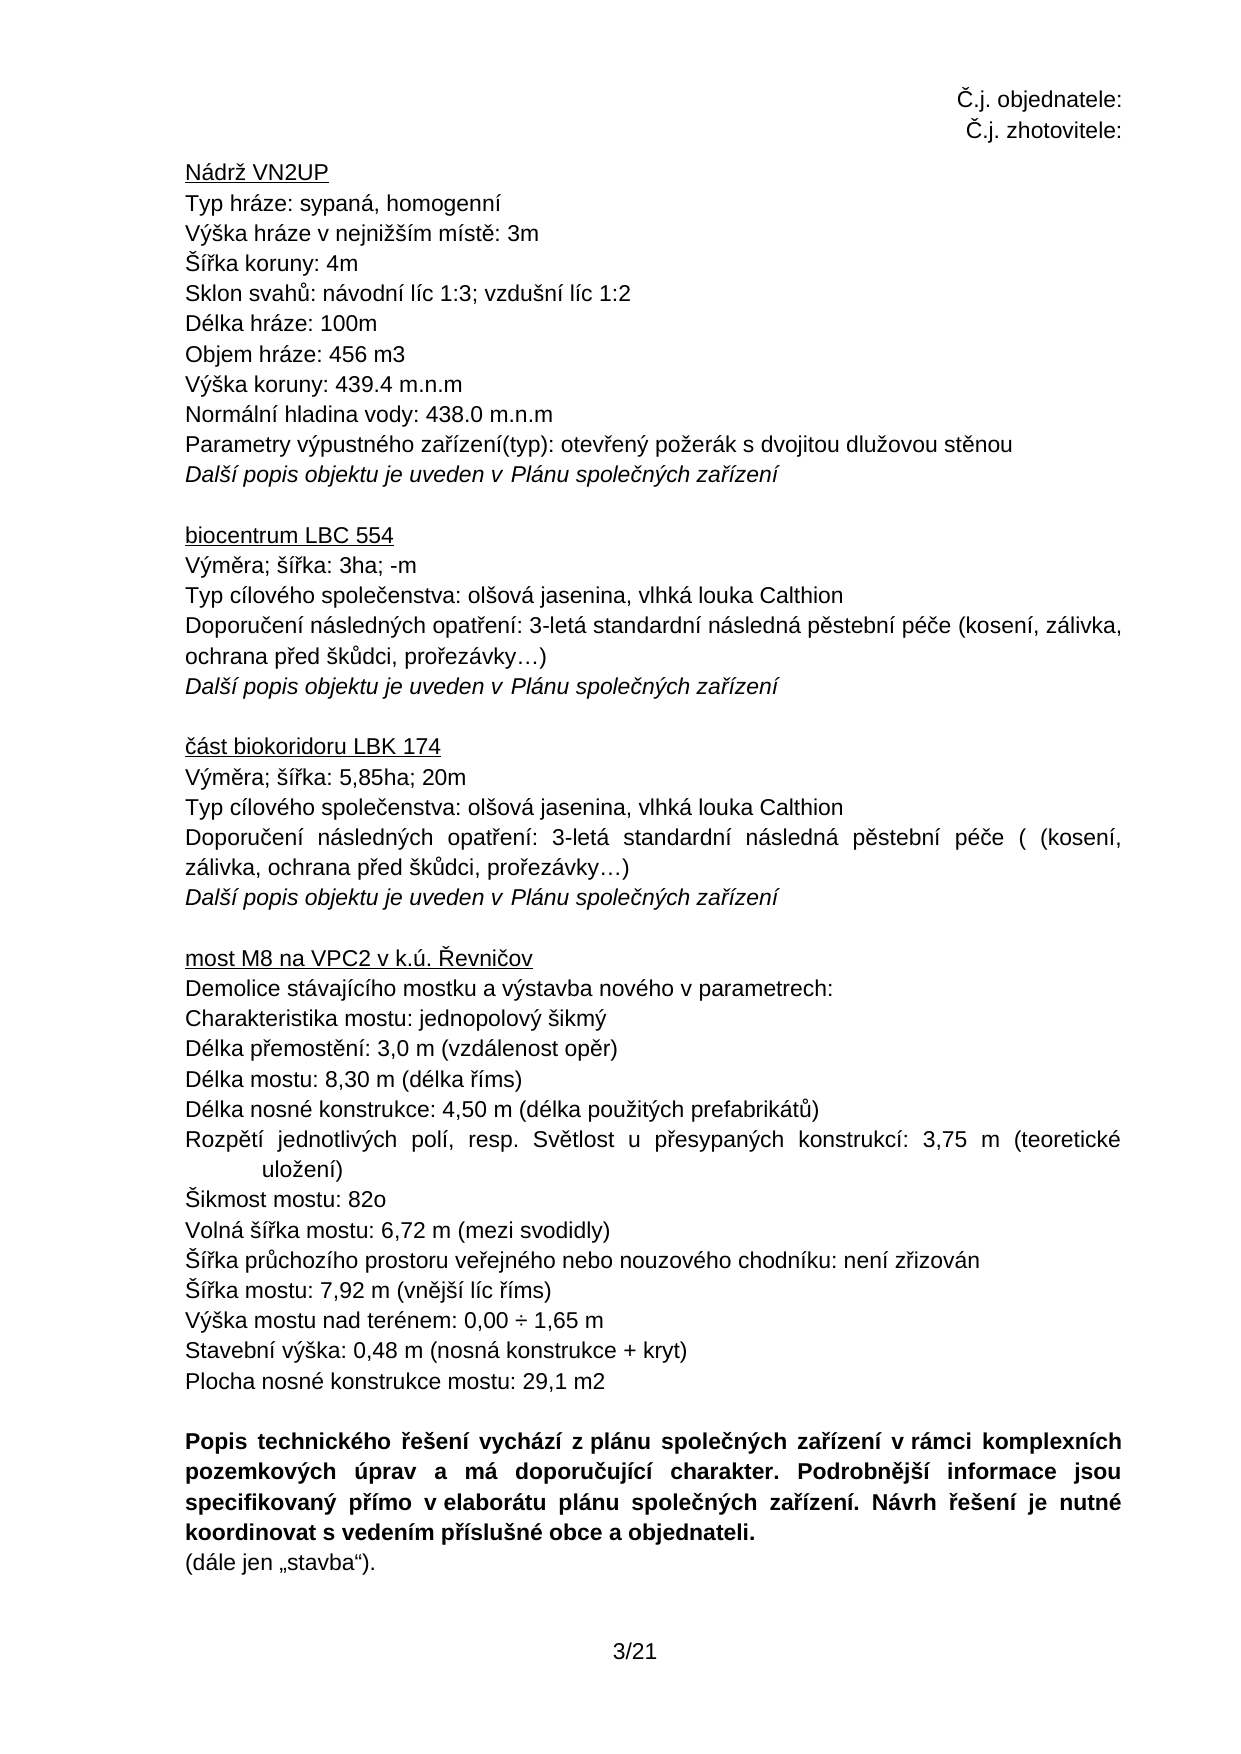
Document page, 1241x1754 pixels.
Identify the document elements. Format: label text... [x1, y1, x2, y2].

text Typ cílového společenstva: olšová jasenina, vlhká louka Calthion [185, 794, 1122, 820]
text Normální hladina vody: .n.m [185, 401, 1122, 427]
text Charakteristika mostu: jednopolový šikmý [185, 1005, 1122, 1031]
text Výměra; šířka: 5,85ha; 20m [185, 763, 1122, 790]
text Parametry výpustného zařízení(typ): otevřený požerák s dvojitou dlužovou stěnou [185, 431, 1122, 457]
text Volná šířka mostu: 6,72 m (mezi svodidly) [185, 1217, 1122, 1243]
text Rozpětí jednotlivých polí, resp. Světlost u přesypaných konstrukcí: 3,75 m (teoretické uložení) [185, 1126, 1122, 1182]
text Nádrž VN2UP [185, 159, 1122, 186]
text Šikmost mostu: 82o [185, 1186, 1122, 1213]
text Demolice stávajícího mostku a výstavba nového v parametrech: [185, 975, 1122, 1001]
text Typ cílového společenstva: olšová jasenina, vlhká louka Calthion [185, 582, 1122, 608]
text Sklon svahů: návodní líc 1:3; vzdušní líc 1:2 [185, 280, 1122, 306]
text (dále jen „stavba“). [185, 1549, 1122, 1575]
text Výška koruny: .n.m [185, 371, 1122, 397]
text Objem hráze: [185, 341, 1122, 367]
text Šířka mostu: 7,92 m (vnější líc říms) [185, 1277, 1122, 1303]
text Délka mostu: 8,30 m (délka říms) [185, 1066, 1122, 1092]
text Plocha nosné konstrukce mostu: 29,1 m2 [185, 1368, 1122, 1394]
text Výměra; šířka: 3ha; -m [185, 552, 1122, 578]
text Další popis objektu je uveden v Plánu společných zařízení [185, 673, 1122, 699]
text most M8 na VPC2 v k.ú. Řevničov [185, 945, 1122, 971]
text Délka nosné konstrukce: 4,50 m (délka použitých prefabrikátů) [185, 1096, 1122, 1122]
text Stavební výška: 0,48 m (nosná konstrukce + kryt) [185, 1337, 1122, 1364]
text Délka hráze: 100m [185, 310, 1122, 337]
text Další popis objektu je uveden v Plánu společných zařízení [185, 884, 1122, 911]
text Další popis objektu je uveden v Plánu společných zařízení [185, 461, 1122, 488]
text Délka přemostění: 3,0 m (vzdálenost opěr) [185, 1035, 1122, 1062]
text Šířka průchozího prostoru veřejného nebo nouzového chodníku: není zřizován [185, 1247, 1122, 1273]
text Výška hráze v nejnižším místě: 3m [185, 220, 1122, 246]
text Doporučení následných opatření: 3-letá standardní následná pěstební péče (kosení, zálivka, ochrana před škůdci, prořezávky…) [185, 612, 1122, 669]
text Výška mostu nad terénem: 0,00 ÷ 1,65 m [185, 1307, 1122, 1333]
text Šířka koruny: 4m [185, 250, 1122, 276]
text biocentrum LBC 554 [185, 522, 1122, 548]
text Popis technického řešení vychází z plánu společných zařízení v rámci komplexních pozemkových úprav a má doporučující charakter. Podrobnější informace jsou specifikovaný přímo v elaborátu plánu společných zařízení. Návrh řešení je nutné koordinovat s vedením příslušné obce a objednateli. [185, 1428, 1122, 1545]
text Doporučení následných opatření: 3-letá standardní následná pěstební péče ( (kosení, zálivka, ochrana před škůdci, prořezávky…) [185, 824, 1122, 880]
text část biokoridoru LBK 174 [185, 733, 1122, 759]
text Typ hráze: sypaná, homogenní [185, 189, 1122, 216]
